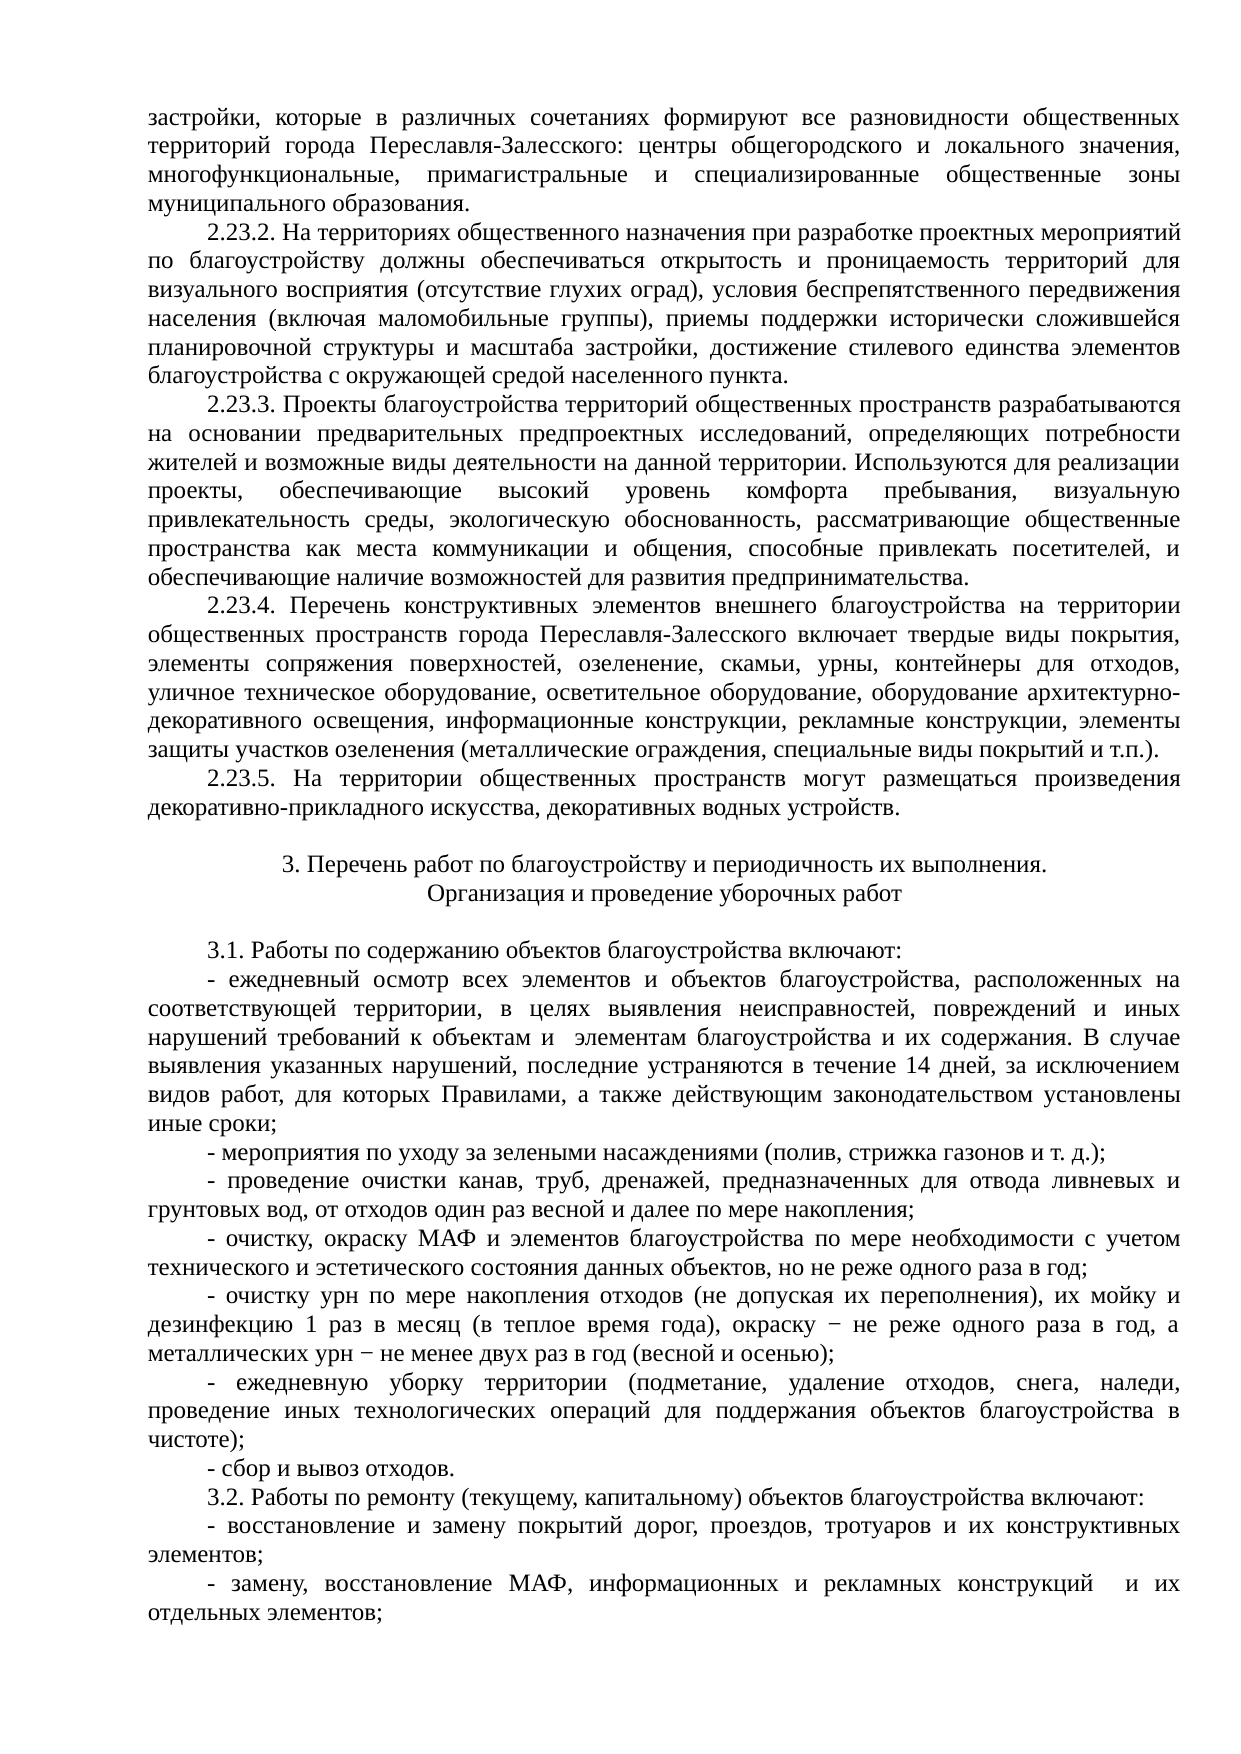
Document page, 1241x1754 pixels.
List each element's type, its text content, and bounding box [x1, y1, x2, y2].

text 3.2. Работы по ремонту (текущему, капитальному) объектов благоустройства включают: [148, 1482, 1181, 1511]
text - очистку урн по мере накопления отходов (не допуская их переполнения), их мойку и дезинфекцию 1 раз в месяц (в теплое время года), окраску − не реже одного раза в год, а металлических урн − не менее двух раз в год (весной и осенью); [148, 1281, 1181, 1367]
text Организация и проведение уборочных работ [148, 878, 1181, 907]
text - мероприятия по уходу за зелеными насаждениями (полив, стрижка газонов и т. д.); [148, 1137, 1181, 1166]
text 2.23.5. На территории общественных пространств могут размещаться произведения декоративно-прикладного искусства, декоративных водных устройств. [148, 763, 1181, 821]
text - ежедневную уборку территории (подметание, удаление отходов, снега, наледи, проведение иных технологических операций для поддержания объектов благоустройства в чистоте); [148, 1367, 1181, 1453]
text - замену, восстановление МАФ, информационных и рекламных конструкций и их отдельных элементов; [148, 1568, 1181, 1626]
text 3. Перечень работ по благоустройству и периодичность их выполнения. [148, 849, 1181, 878]
text 3.1. Работы по содержанию объектов благоустройства включают: [148, 936, 1181, 964]
text 2.23.4. Перечень конструктивных элементов внешнего благоустройства на территории общественных пространств города Переславля-Залесского включает твердые виды покрытия, элементы сопряжения поверхностей, озеленение, скамьи, урны, контейнеры для отходов, уличное техническое оборудование, осветительное оборудование, оборудование архитектурно-декоративного освещения, информационные конструкции, рекламные конструкции, элементы защиты участков озеленения (металлические ограждения, специальные виды покрытий и т.п.). [148, 591, 1181, 763]
text 2.23.3. Проекты благоустройства территорий общественных пространств разрабатываются на основании предварительных предпроектных исследований, определяющих потребности жителей и возможные виды деятельности на данной территории. Используются для реализации проекты, обеспечивающие высокий уровень комфорта пребывания, визуальную привлекательность среды, экологическую обоснованность, рассматривающие общественные пространства как места коммуникации и общения, способные привлекать посетителей, и обеспечивающие наличие возможностей для развития предпринимательства. [148, 389, 1181, 591]
text - сбор и вывоз отходов. [148, 1453, 1181, 1482]
text - восстановление и замену покрытий дорог, проездов, тротуаров и их конструктивных элементов; [148, 1511, 1181, 1568]
text - очистку, окраску МАФ и элементов благоустройства по мере необходимости с учетом технического и эстетического состояния данных объектов, но не реже одного раза в год; [148, 1223, 1181, 1281]
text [148, 102, 1181, 217]
text 2.23.2. На территориях общественного назначения при разработке проектных мероприятий по благоустройству должны обеспечиваться открытость и проницаемость территорий для визуального восприятия (отсутствие глухих оград), условия беспрепятственного передвижения населения (включая маломобильные группы), приемы поддержки исторически сложившейся планировочной структуры и масштаба застройки, достижение стилевого единства элементов благоустройства с окружающей средой населенного пункта. [148, 217, 1181, 389]
text - ежедневный осмотр всех элементов и объектов благоустройства, расположенных на соответствующей территории, в целях выявления неисправностей, повреждений и иных нарушений требований к объектам и элементам благоустройства и их содержания. В случае выявления указанных нарушений, последние устраняются в течение 14 дней, за исключением видов работ, для которых Правилами, а также действующим законодательством установлены иные сроки; [148, 964, 1181, 1137]
text - проведение очистки канав, труб, дренажей, предназначенных для отвода ливневых и грунтовых вод, от отходов один раз весной и далее по мере накопления; [148, 1166, 1181, 1223]
